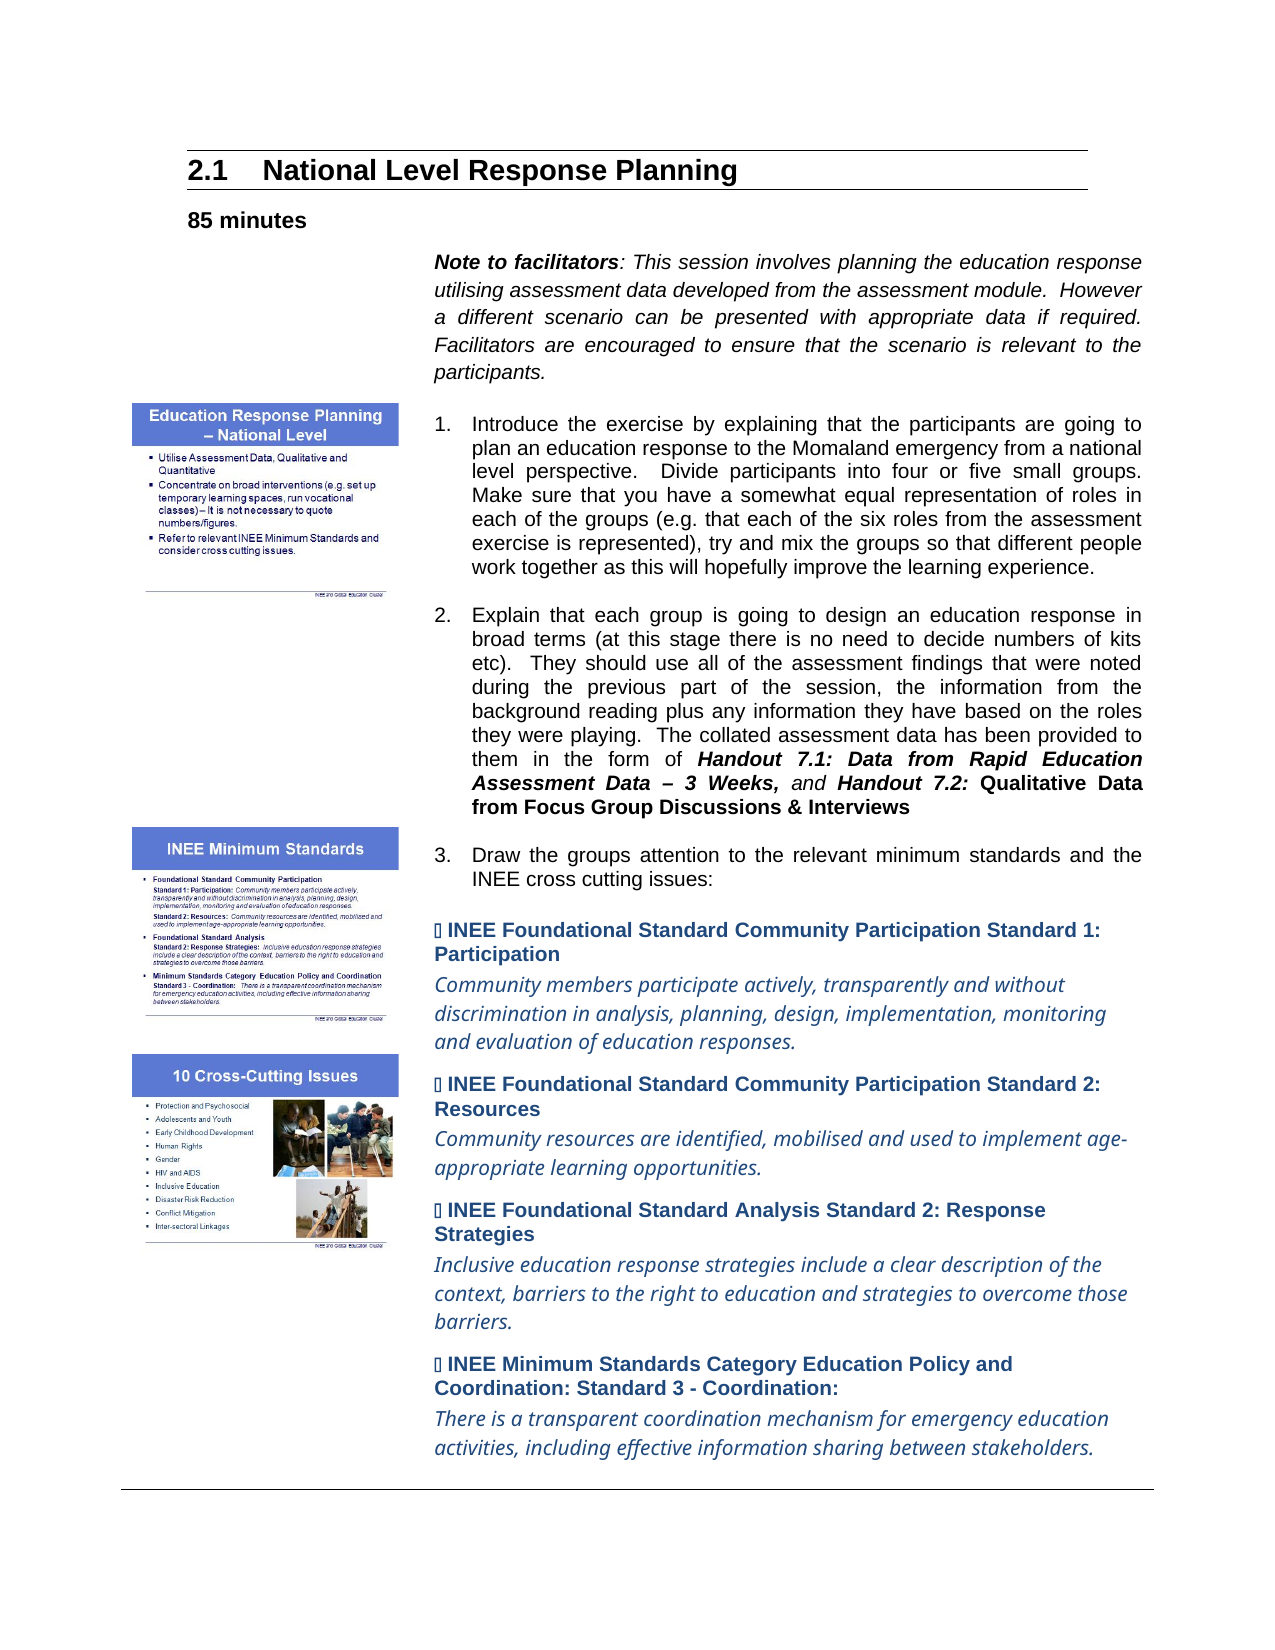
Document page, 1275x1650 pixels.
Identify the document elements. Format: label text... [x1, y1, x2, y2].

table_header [423, 250, 1154, 1489]
text 2.1 National Level Response Planning [187, 151, 1088, 189]
text 85 minutes [187, 207, 1088, 234]
picture [132, 403, 399, 604]
picture [132, 1054, 399, 1255]
table_header [121, 250, 423, 1489]
picture [132, 827, 399, 1028]
